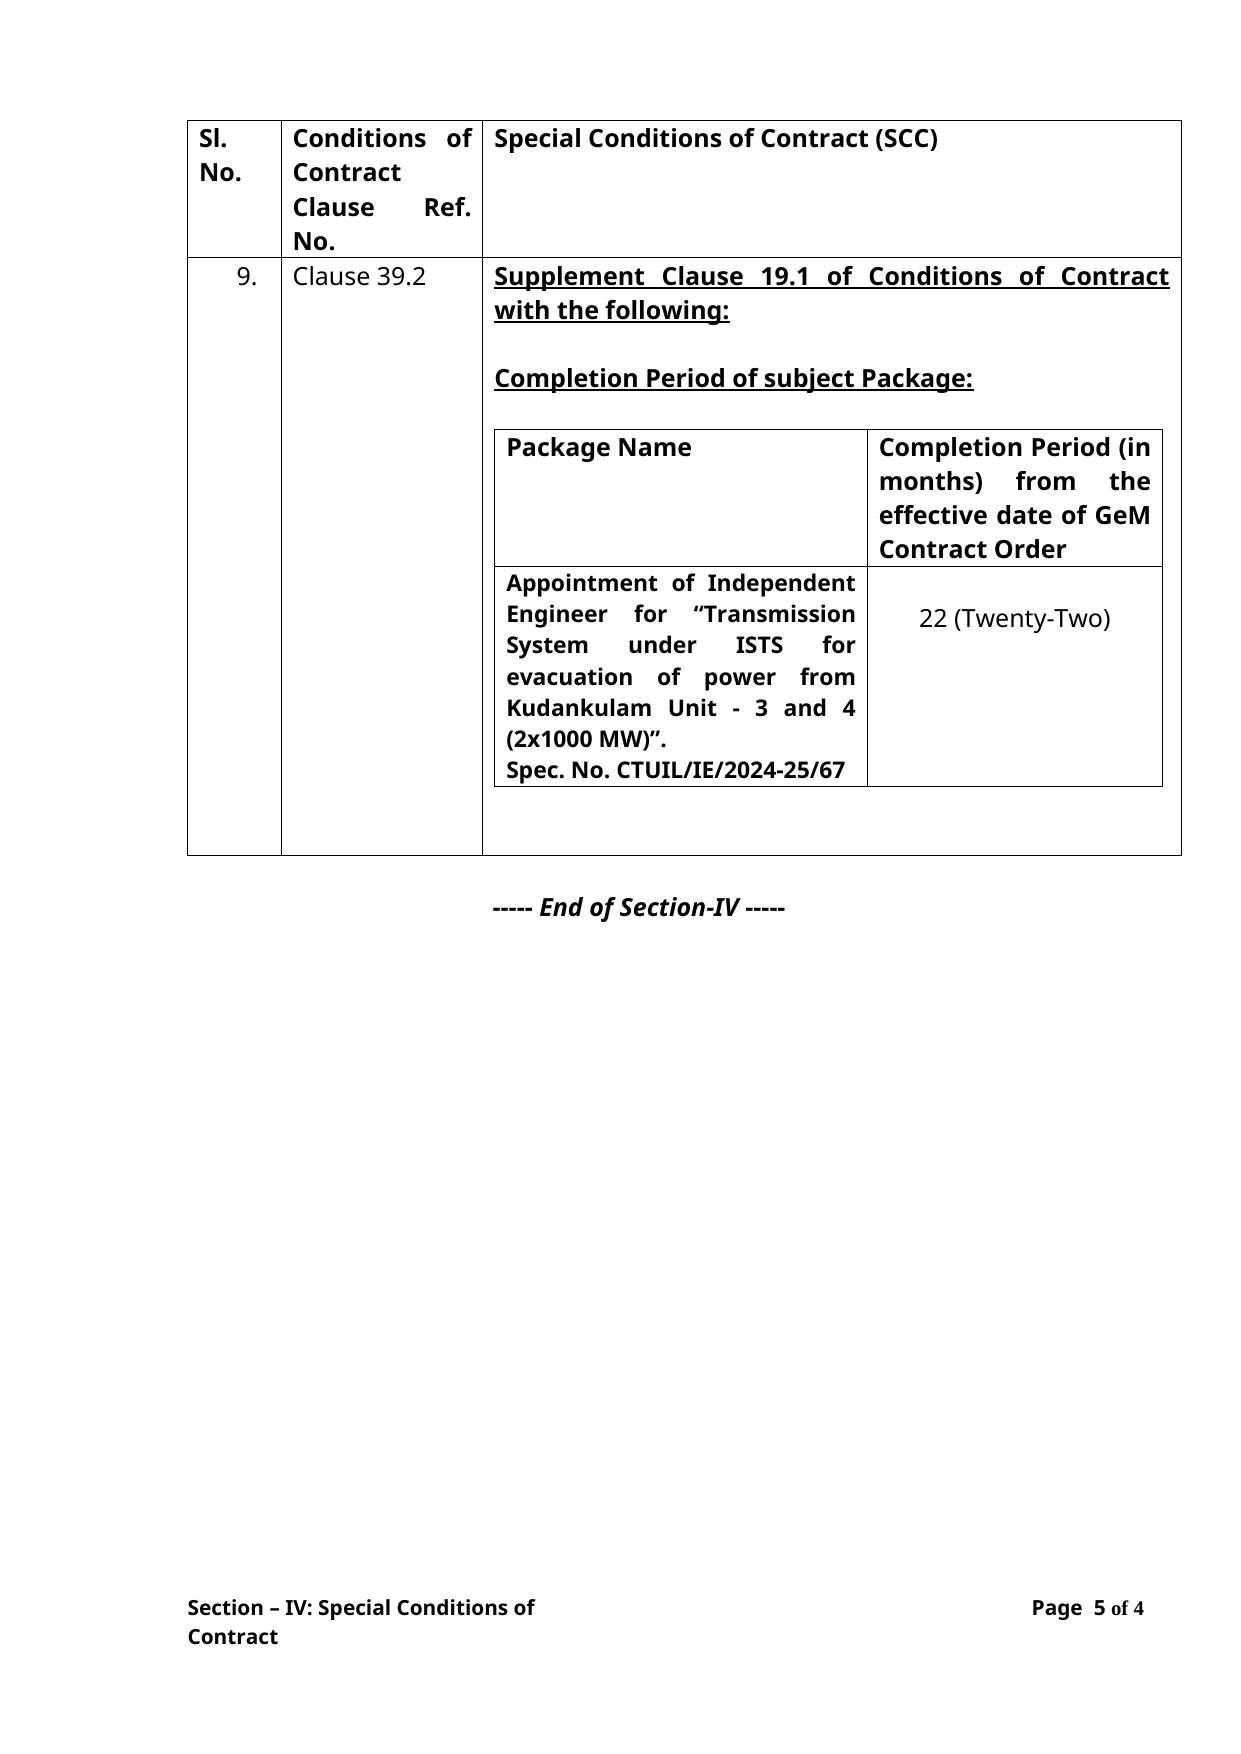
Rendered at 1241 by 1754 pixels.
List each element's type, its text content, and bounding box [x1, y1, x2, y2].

table_cell Supplement Clause 19.1 of Conditions of Contract with the following: Completion Period of subject Package: [483, 258, 1181, 855]
table_header Sl. No. [188, 121, 281, 257]
table_cell Clause 39.2 [282, 258, 482, 855]
text ----- End of Section-IV ----- [187, 890, 1090, 924]
table_header Conditions of Contract Clause Ref. No. [282, 121, 482, 257]
table_header Special Conditions of Contract (SCC) [483, 121, 1181, 257]
table_cell [188, 258, 281, 855]
